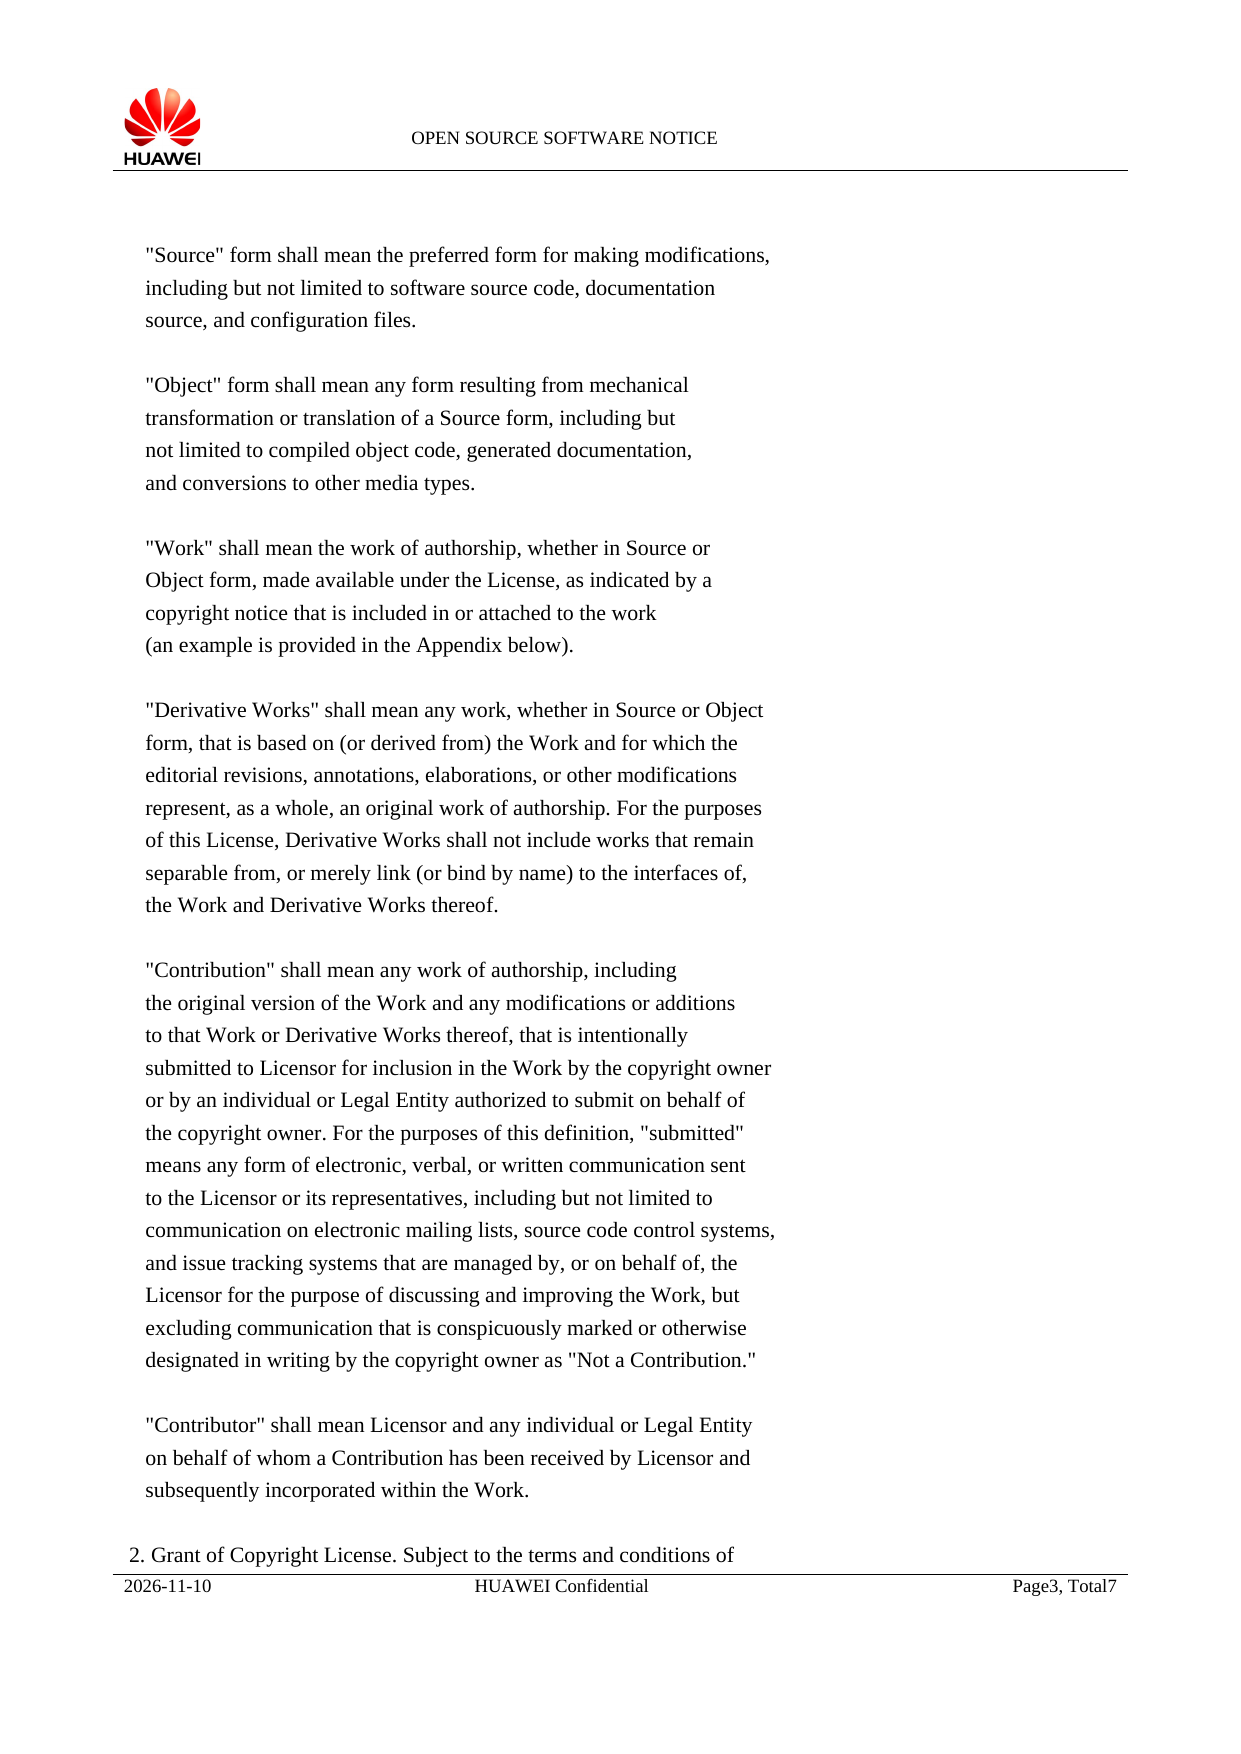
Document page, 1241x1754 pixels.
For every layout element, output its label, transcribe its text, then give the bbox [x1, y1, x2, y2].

picture [124, 88, 201, 165]
